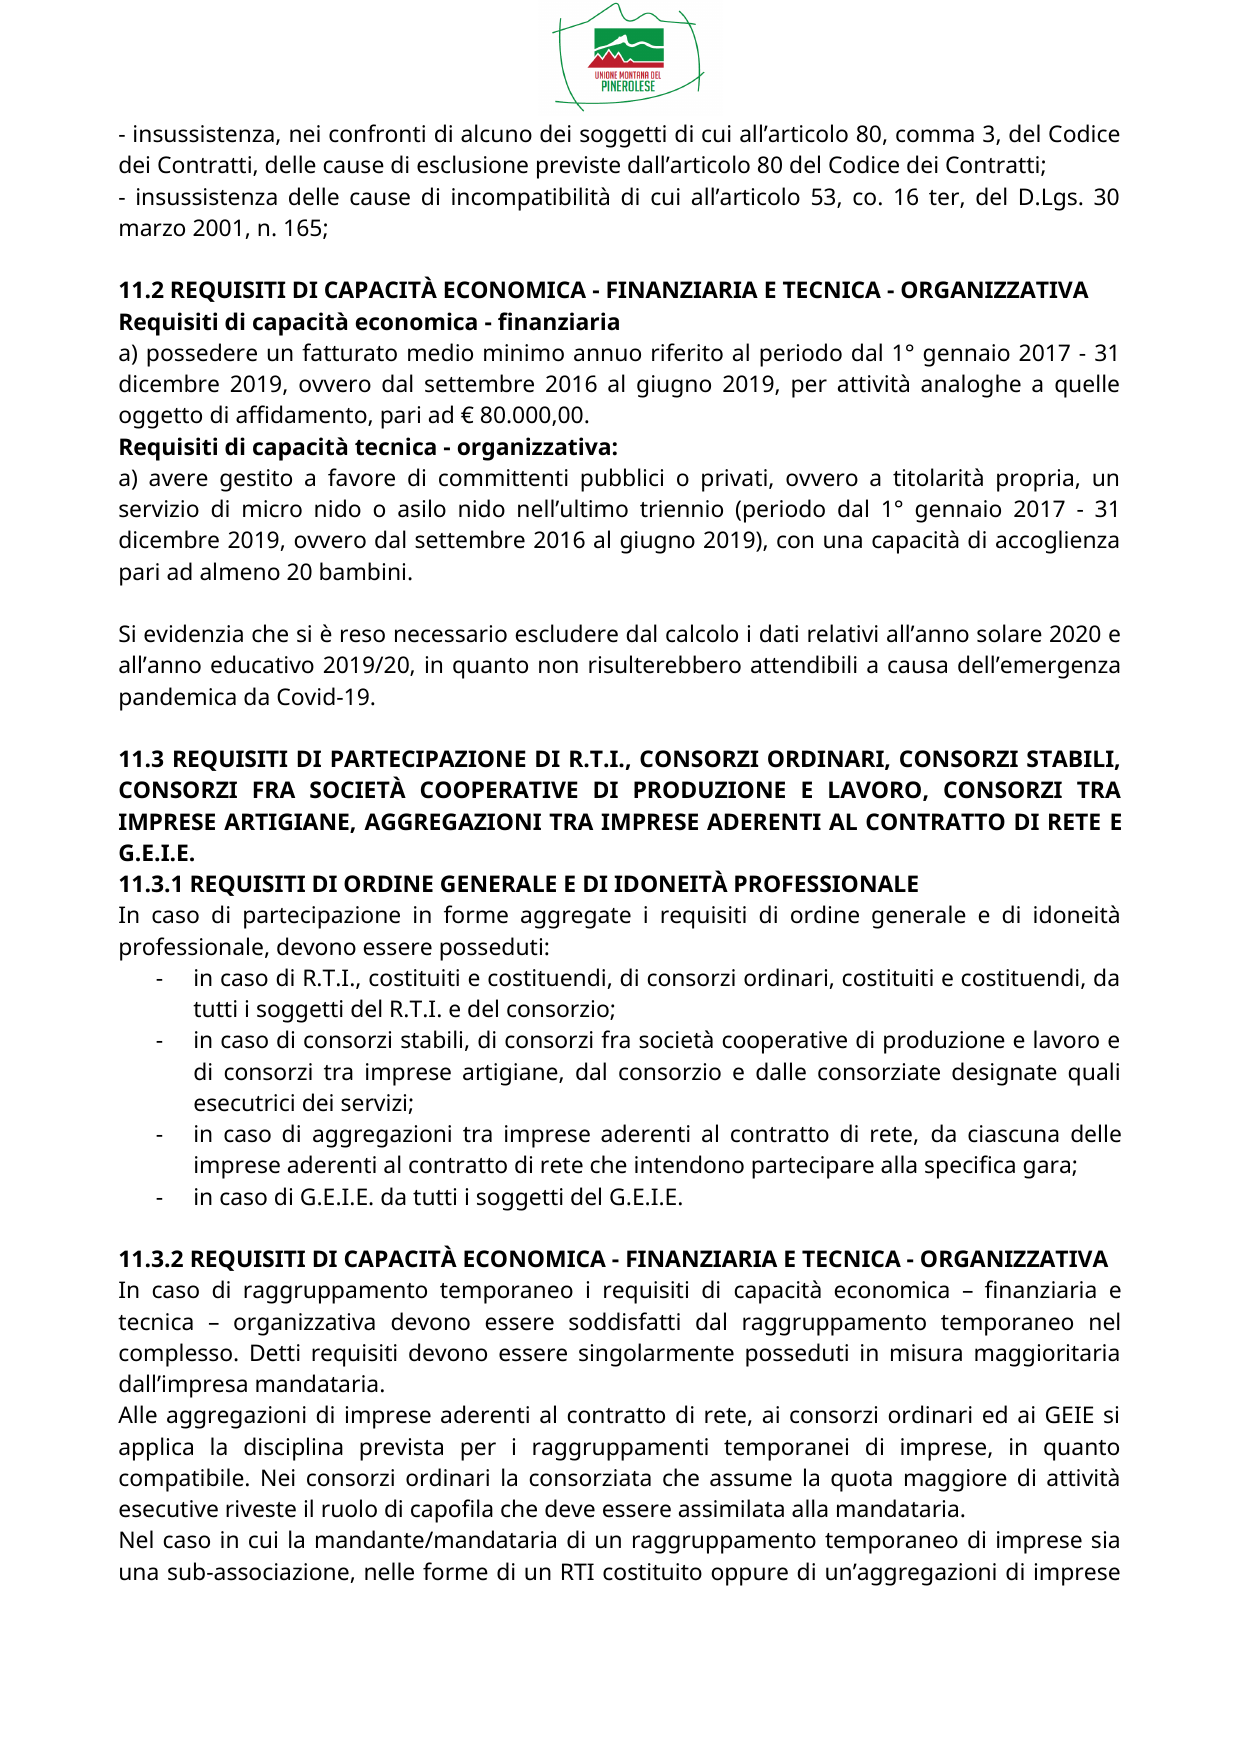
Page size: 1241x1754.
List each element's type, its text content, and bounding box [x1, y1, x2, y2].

text 11.3 Requisiti di partecipazione DI R.T.I., consorzi ordinari, consorzi stabili, consorzi fra società cooperative di produzione e lavoro, consorzi tra imprese artigiane, AGGREGAZIONI TRA IMPRESE ADERENTI AL CONTRATTO DI RETE e G.E.I.E. [118, 743, 1122, 868]
text Requisiti di capacità economica - finanziaria [118, 306, 1122, 337]
list in caso di consorzi stabili, di consorzi fra società cooperative di produzione e lavoro e di consorzi tra imprese artigiane, dal consorzio e dalle consorziate designate quali esecutrici dei servizi; [156, 1024, 1122, 1118]
list in caso di R.T.I., costituiti e costituendi, di consorzi ordinari, costituiti e costituendi, da tutti i soggetti del R.T.I. e del consorzio; [156, 962, 1122, 1024]
text In caso di raggruppamento temporaneo i requisiti di capacità economica – finanziaria e tecnica – organizzativa devono essere soddisfatti dal raggruppamento temporaneo nel complesso. Detti requisiti devono essere singolarmente posseduti in misura maggioritaria dall’impresa mandataria. [118, 1274, 1122, 1399]
text - insussistenza delle cause di incompatibilità di cui all’articolo 53, co. 16 ter, del D.Lgs. 30 marzo 2001, n. 165; [118, 181, 1122, 243]
text 11.3.2 REQUISITI DI CAPACITÀ ECONOMICA - FINANZIARIA E TECNICA - ORGANIZZATIVA [118, 1243, 1122, 1274]
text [118, 1524, 1122, 1587]
text 11.3.1 Requisiti di ordine generale e di idoneità professionale [118, 868, 1122, 899]
text Requisiti di capacità tecnica - organizzativa: [118, 431, 1122, 462]
list in caso di G.E.I.E. da tutti i soggetti del G.E.I.E. [156, 1181, 1122, 1212]
list in caso di aggregazioni tra imprese aderenti al contratto di rete, da ciascuna delle imprese aderenti al contratto di rete che intendono partecipare alla specifica gara; [156, 1118, 1122, 1181]
text Si evidenzia che si è reso necessario escludere dal calcolo i dati relativi all’anno solare 2020 e all’anno educativo 2019/20, in quanto non risulterebbero attendibili a causa dell’emergenza pandemica da Covid-19. [118, 618, 1122, 712]
text 11.2 REQUISITI DI CAPACITÀ ECONOMICA - FINANZIARIA E TECNICA - ORGANIZZATIVA [118, 274, 1122, 306]
text Alle aggregazioni di imprese aderenti al contratto di rete, ai consorzi ordinari ed ai GEIE si applica la disciplina prevista per i raggruppamenti temporanei di imprese, in quanto compatibile. Nei consorzi ordinari la consorziata che assume la quota maggiore di attività esecutive riveste il ruolo di capofila che deve essere assimilata alla mandataria. [118, 1399, 1122, 1524]
text - insussistenza, nei confronti di alcuno dei soggetti di cui all’articolo 80, comma 3, del Codice dei Contratti, delle cause di esclusione previste dall’articolo 80 del Codice dei Contratti; [118, 118, 1122, 181]
text a) possedere un fatturato medio minimo annuo riferito al periodo dal 1° gennaio 2017 - 31 dicembre 2019, ovvero dal settembre 2016 al giugno 2019, per attività analoghe a quelle oggetto di affidamento, pari ad € 80.000,00. [118, 337, 1122, 431]
text In caso di partecipazione in forme aggregate i requisiti di ordine generale e di idoneità professionale, devono essere posseduti: [118, 899, 1122, 962]
text a) avere gestito a favore di committenti pubblici o privati, ovvero a titolarità propria, un servizio di micro nido o asilo nido nell’ultimo triennio (periodo dal 1° gennaio 2017 - 31 dicembre 2019, ovvero dal settembre 2016 al giugno 2019), con una capacità di accoglienza pari ad almeno 20 bambini. [118, 462, 1122, 587]
